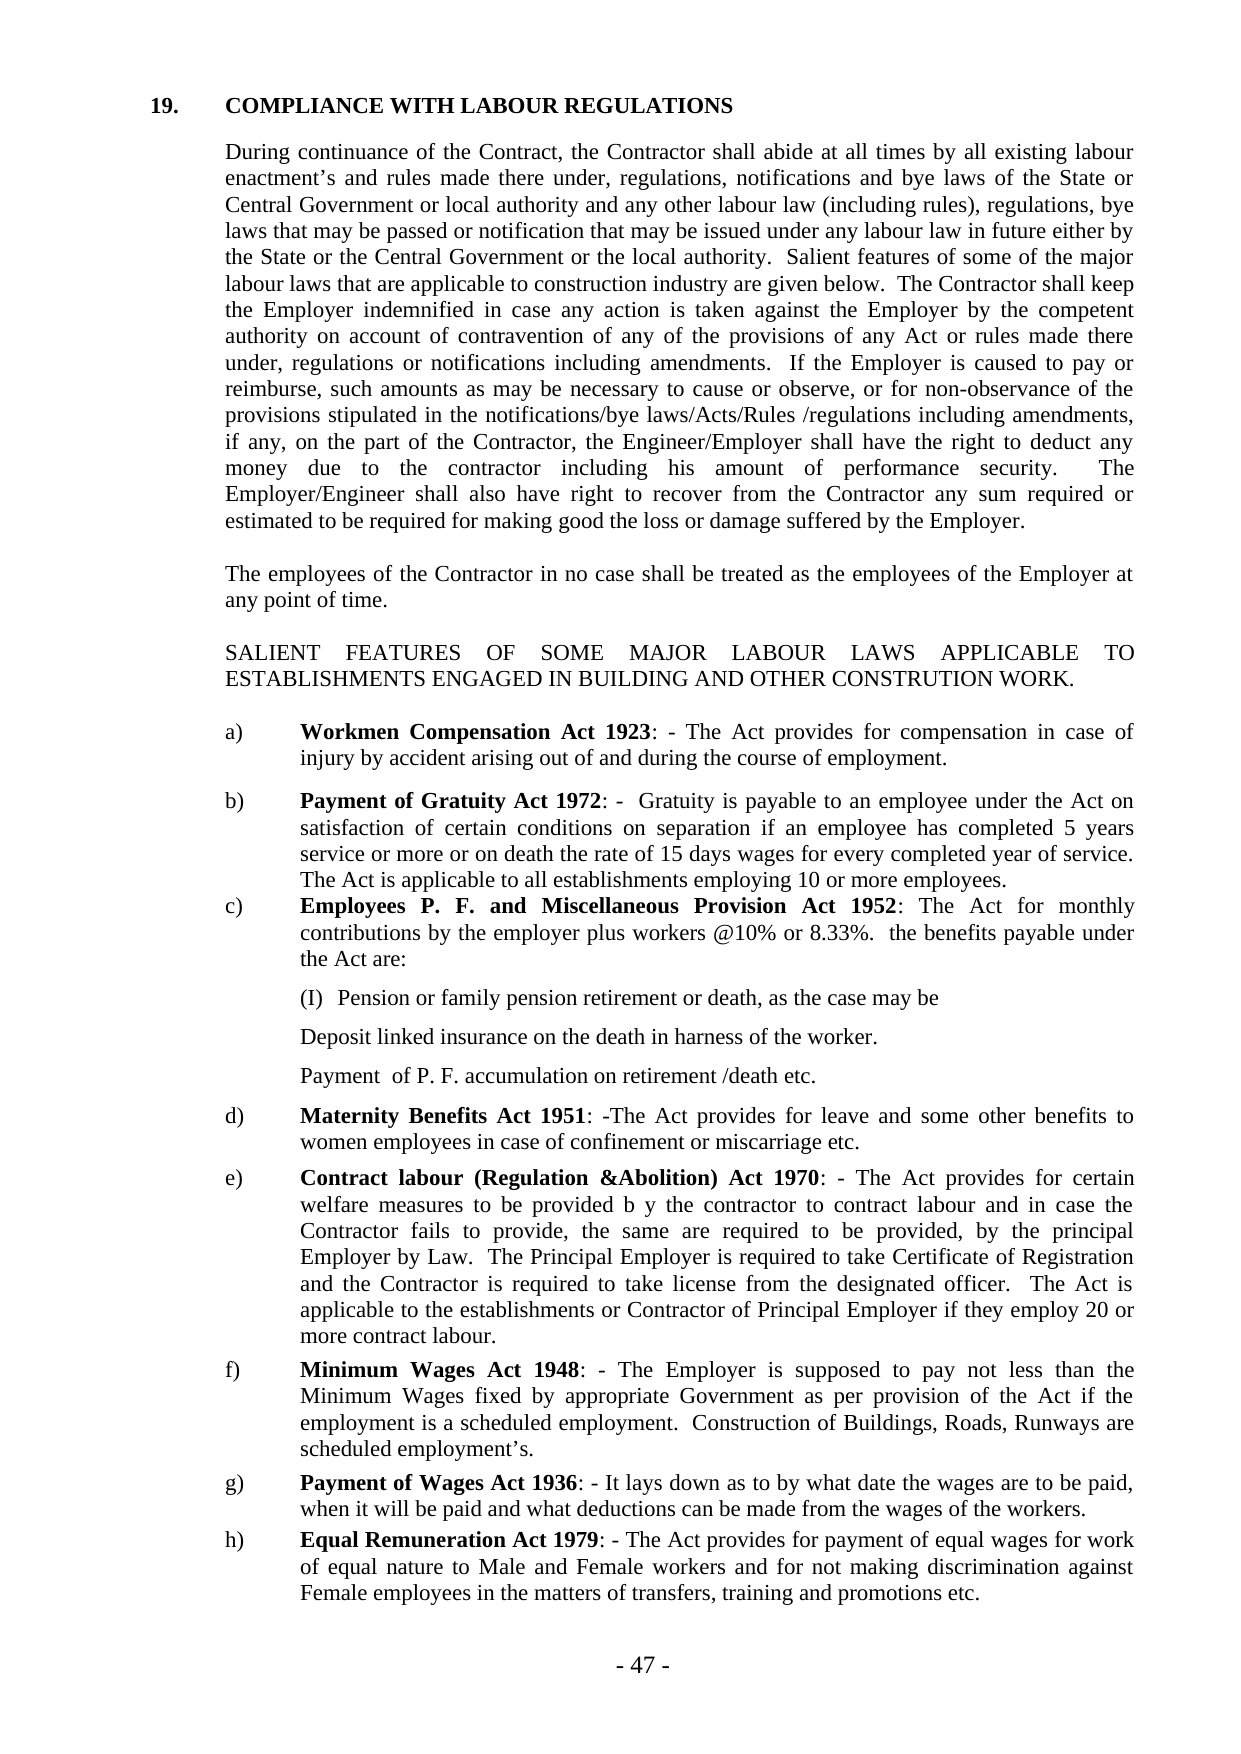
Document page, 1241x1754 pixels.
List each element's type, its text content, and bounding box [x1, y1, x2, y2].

list Equal Remuneration Act 1979: - The Act provides for payment of equal wages for work of equal nature to Male and Female workers and for not making discrimination against Female employees in the matters of transfers, training and promotions etc. [225, 1526, 1135, 1605]
list Contract labour (Regulation &Abolition) Act 1970: - The Act provides for certain welfare measures to be provided b y the contractor to contract labour and in case the Contractor fails to provide, the same are required to be provided, by the principal Employer by Law. The Principal Employer is required to take Certificate of Registration and the Contractor is required to take license from the designated officer. The Act is applicable to the establishments or Contractor of Principal Employer if they employ 20 or more contract labour. [225, 1164, 1135, 1349]
text SALIENT FEATURES OF SOME MAJOR LABOUR LAWS APPLICABLE TO ESTABLISHMENTS ENGAGED IN BUILDING AND OTHER CONSTRUTION WORK. [225, 639, 1135, 691]
text During continuance of the Contract, the Contractor shall abide at all times by all existing labour enactment’s and rules made there under, regulations, notifications and bye laws of the State or Central Government or local authority and any other labour law (including rules), regulations, bye laws that may be passed or notification that may be issued under any labour law in future either by the State or the Central Government or the local authority. Salient features of some of the major labour laws that are applicable to construction industry are given below. The Contractor shall keep the Employer indemnified in case any action is taken against the Employer by the competent authority on account of contravention of any of the provisions of any Act or rules made there under, regulations or notifications including amendments. If the Employer is caused to pay or reimburse, such amounts as may be necessary to cause or observe, or for non-observance of the provisions stipulated in the notifications/bye laws/Acts/Rules /regulations including amendments, if any, on the part of the Contractor, the Engineer/Employer shall have the right to deduct any money due to the contractor including his amount of performance security. The Employer/Engineer shall also have right to recover from the Contractor any sum required or estimated to be required for making good the loss or damage suffered by the Employer. [225, 138, 1135, 533]
list Workmen Compensation Act 1923: - The Act provides for compensation in case of injury by accident arising out of and during the course of employment. [225, 718, 1135, 770]
list Payment of Gratuity Act 1972: - Gratuity is payable to an employee under the Act on satisfaction of certain conditions on separation if an employee has completed 5 years service or more or on death the rate of 15 days wages for every completed year of service. The Act is applicable to all establishments employing 10 or more employees. [225, 787, 1135, 893]
list Maternity Benefits Act 1951: -The Act provides for leave and some other benefits to women employees in case of confinement or miscarriage etc. [225, 1102, 1135, 1155]
text The employees of the Contractor in no case shall be treated as the employees of the Employer at any point of time. [225, 559, 1135, 612]
list Minimum Wages Act 1948: - The Employer is supposed to pay not less than the Minimum Wages fixed by appropriate Government as per provision of the Act if the employment is a scheduled employment. Construction of Buildings, Roads, Runways are scheduled employment’s. [225, 1356, 1135, 1462]
list Payment of Wages Act 1936: - It lays down as to by what date the wages are to be paid, when it will be paid and what deductions can be made from the wages of the workers. [225, 1469, 1135, 1522]
list Pension or family pension retirement or death, as the case may be [300, 984, 1135, 1010]
text Deposit linked insurance on the death in harness of the worker. [225, 1023, 1135, 1049]
list Employees P. F. and Miscellaneous Provision Act 1952: The Act for monthly contributions by the employer plus workers @10% or 8.33%. the benefits payable under the Act are: [225, 893, 1135, 972]
list COMPLIANCE WITH LABOUR REGULATIONS [150, 92, 1135, 119]
text Payment of P. F. accumulation on retirement /death etc. [225, 1063, 1135, 1089]
